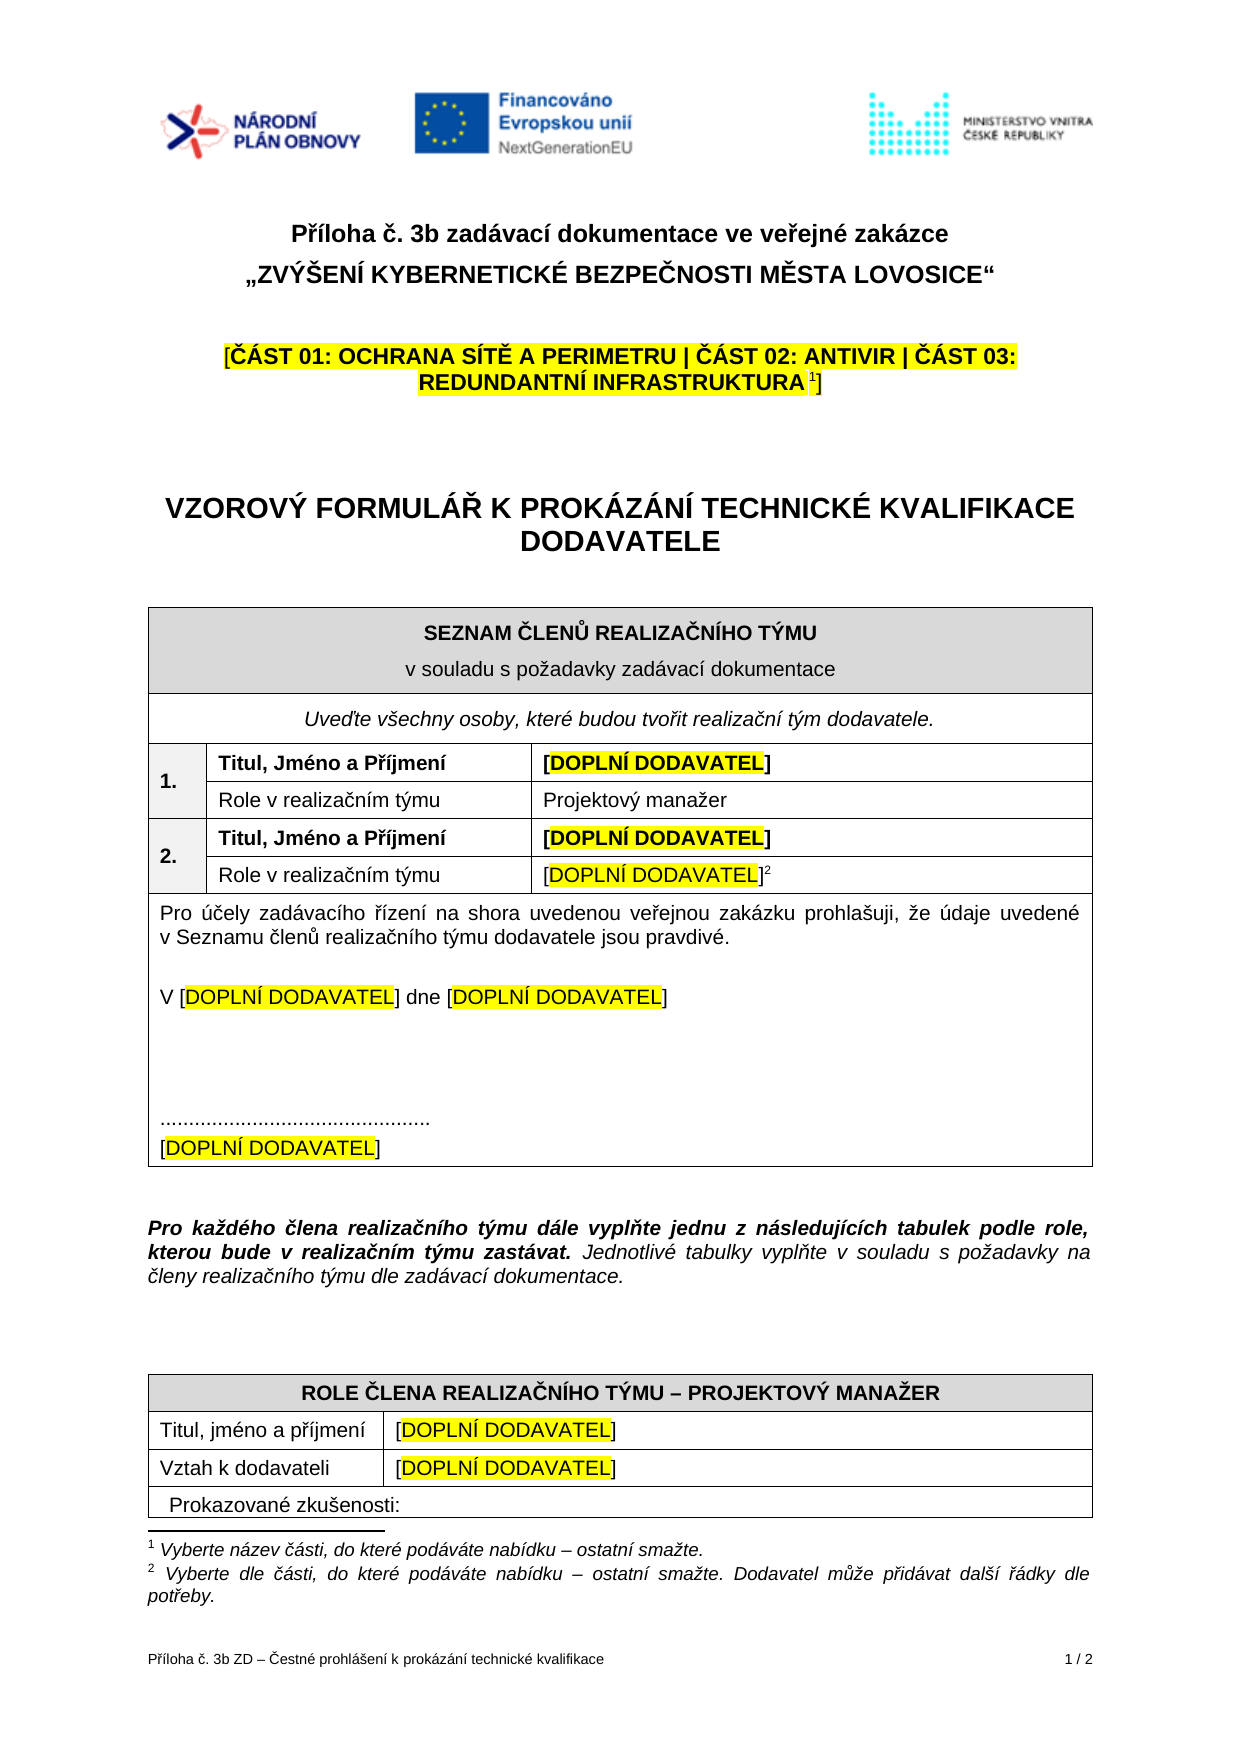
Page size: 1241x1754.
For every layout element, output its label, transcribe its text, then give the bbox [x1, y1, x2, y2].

table_cell 1. [149, 744, 206, 818]
table_cell Projektový manažer [532, 782, 1092, 818]
table_cell 2. [149, 819, 206, 893]
table_cell [DOPLNÍ DODAVATEL] [384, 1450, 1092, 1486]
table_cell Titul, Jméno a Příjmení [207, 744, 531, 781]
table_cell Titul, Jméno a Příjmení [207, 819, 531, 856]
table_cell Prokazované zkušenosti: [DOPLNÍ DODAVATEL dle požadavků uvedených v ZD, např. „Min. 3 roky praxe v oblasti dodávek NGFW.“] [149, 1487, 1092, 1517]
table_cell [DOPLNÍ DODAVATEL] [532, 857, 1092, 893]
text [ČÁST 01: OCHRANA SÍTĚ A PERIMETRU | ČÁST 02: ANTIVIR | ČÁST 03: REDUNDANTNÍ INFRASTRUKTURA ] [148, 343, 418, 396]
text Pro každého člena realizačního týmu dále vyplňte jednu z následujících tabulek podle role, kterou bude v realizačním týmu zastávat. Jednotlivé tabulky vyplňte v souladu s požadavky na členy realizačního týmu dle zadávací dokumentace. [148, 1216, 1093, 1288]
table_cell Vztah k dodavateli [149, 1450, 383, 1486]
table_cell [DOPLNÍ DODAVATEL] [384, 1412, 1092, 1448]
picture [147, 71, 1093, 174]
table_cell Role v realizačním týmu [207, 782, 531, 818]
table_cell Uveďte všechny osoby, které budou tvořit realizační tým dodavatele. [149, 694, 1092, 743]
text „ZVÝŠENÍ KYBERNETICKÉ BEZPEČNOSTI MĚSTA LOVOSICE“ [148, 261, 1093, 289]
table_cell [DOPLNÍ DODAVATEL] [532, 744, 1092, 781]
table_cell Titul, jméno a příjmení [149, 1412, 383, 1448]
table_header SEZNAM ČLENŮ REALIZAČNÍHO TÝMU v souladu s požadavky zadávací dokumentace [149, 608, 1092, 693]
table_cell Pro účely zadávacího řízení na shora uvedenou veřejnou zakázku prohlašuji, že údaje uvedené v Seznamu členů realizačního týmu dodavatele jsou pravdivé. V [DOPLNÍ DODAVATEL] dne [DOPLNÍ DODAVATEL] ............................................... [DOPLNÍ DODAVATEL] [149, 894, 1092, 1166]
text [ČÁST 01: OCHRANA SÍTĚ A PERIMETRU | ČÁST 02: ANTIVIR | ČÁST 03: REDUNDANTNÍ INFRASTRUKTURA ] [822, 343, 1093, 396]
title Příloha č. 3b zadávací dokumentace ve veřejné zakázce [148, 219, 1093, 248]
table_header ROLE ČLENA REALIZAČNÍHO TÝMU – PROJEKTOVÝ MANAŽER [149, 1375, 1092, 1411]
table_cell Role v realizačním týmu [207, 857, 531, 893]
text VZOROVÝ FORMULÁŘ K PROKÁZÁNÍ TECHNICKÉ KVALIFIKACE DODAVATELE [148, 491, 1093, 558]
table_cell [DOPLNÍ DODAVATEL] [532, 819, 1092, 856]
